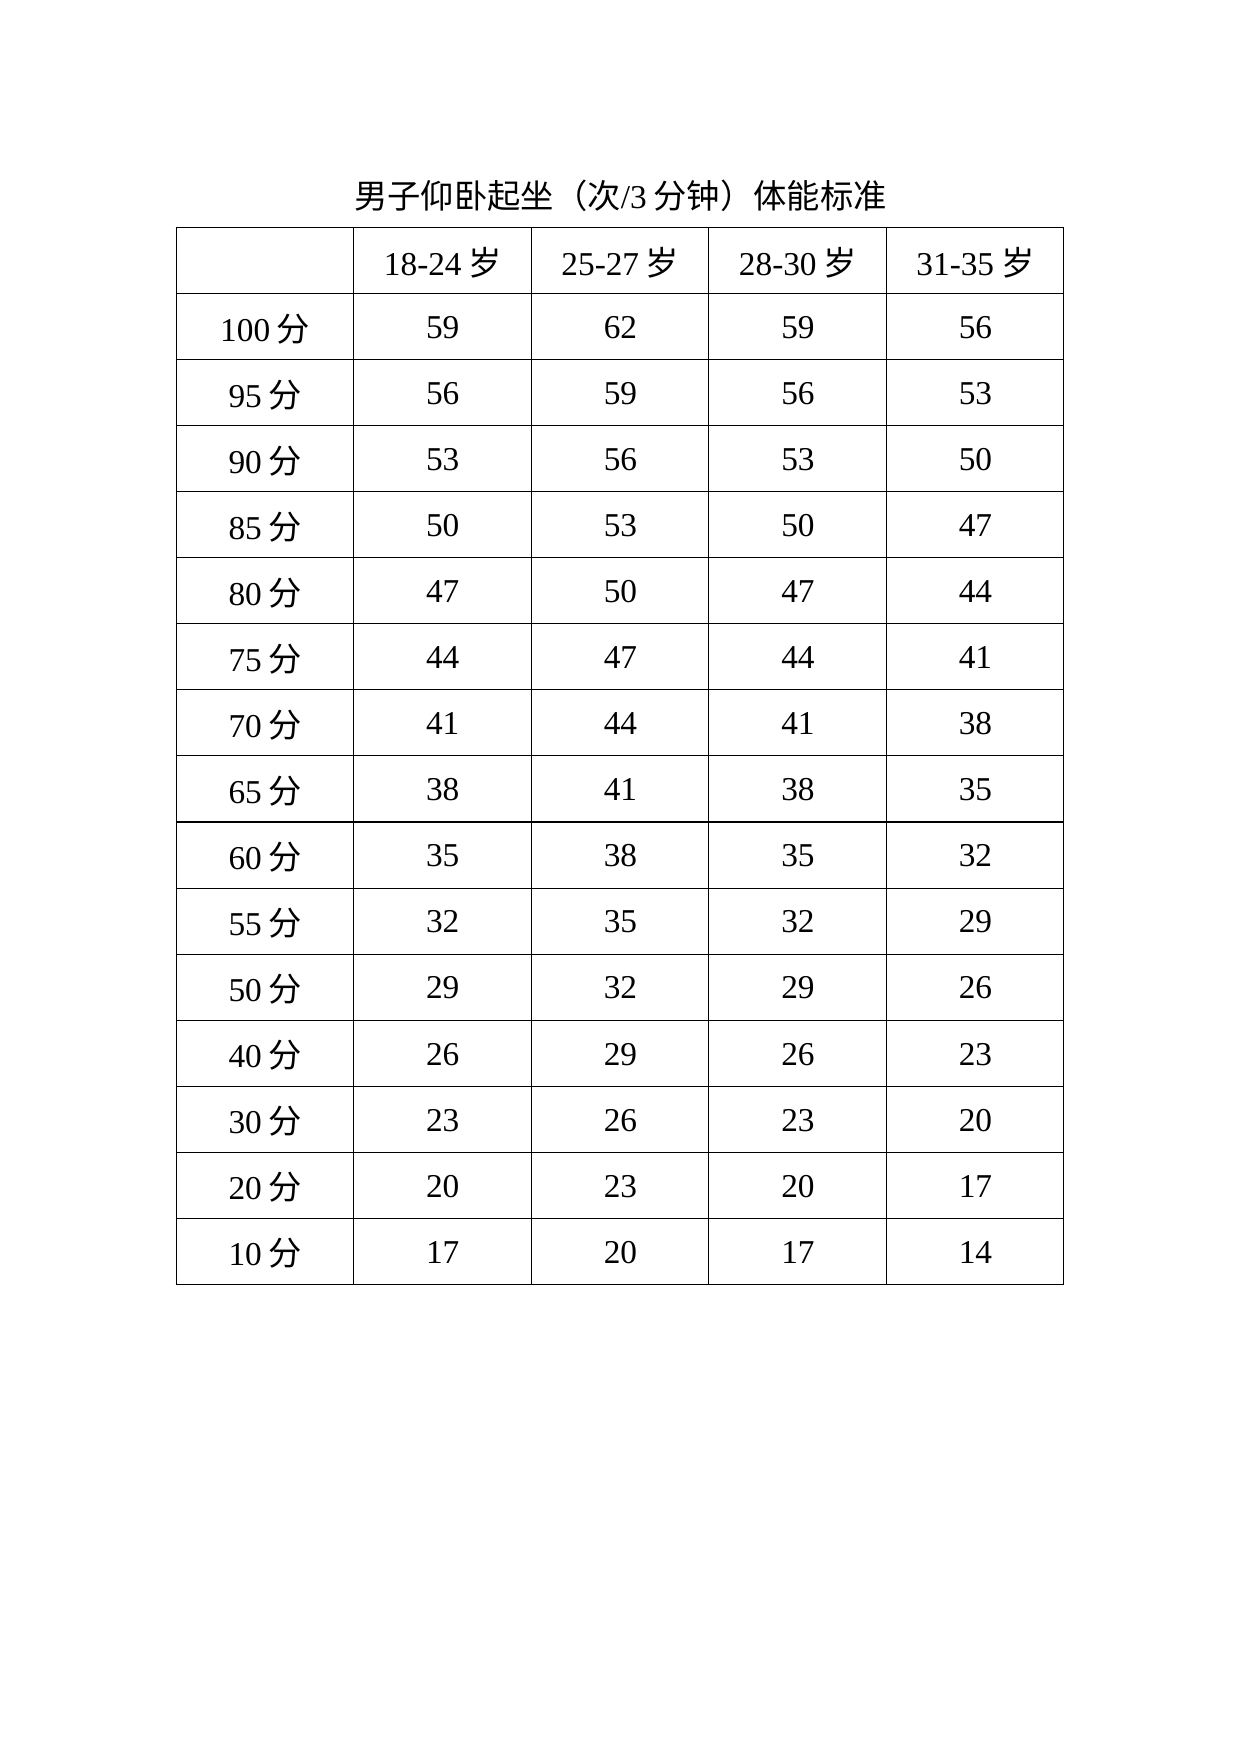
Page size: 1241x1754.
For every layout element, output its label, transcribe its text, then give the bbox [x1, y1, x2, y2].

table_cell 95分 [177, 360, 353, 425]
table_cell 41 [887, 624, 1063, 689]
table_cell 38 [532, 823, 708, 887]
table_cell 50 [709, 492, 886, 557]
table_cell 20 [354, 1153, 531, 1218]
table_cell 10分 [177, 1219, 353, 1284]
table_cell 29 [532, 1021, 708, 1086]
table_cell 32 [887, 823, 1063, 887]
table_cell 80分 [177, 558, 353, 623]
table_cell 65分 [177, 756, 353, 821]
table_cell 20 [887, 1087, 1063, 1152]
table_cell 47 [354, 558, 531, 623]
table_cell 41 [532, 756, 708, 821]
table_cell 30分 [177, 1087, 353, 1152]
table_cell 23 [709, 1087, 886, 1152]
table_cell 44 [532, 690, 708, 755]
table_cell 23 [887, 1021, 1063, 1086]
table_cell 38 [887, 690, 1063, 755]
table_cell 40分 [177, 1021, 353, 1086]
table_cell 59 [532, 360, 708, 425]
table_cell 35 [532, 889, 708, 953]
table_cell 47 [709, 558, 886, 623]
table_cell 23 [532, 1153, 708, 1218]
table_header 18-24岁 [354, 228, 531, 293]
table_cell 29 [709, 955, 886, 1019]
table_cell 20 [532, 1219, 708, 1284]
table_cell 32 [709, 889, 886, 953]
table_cell 59 [354, 294, 531, 359]
table_cell 53 [532, 492, 708, 557]
table_cell 47 [532, 624, 708, 689]
table_cell 50 [532, 558, 708, 623]
table_cell 60分 [177, 823, 353, 887]
text 男子仰卧起坐（次/3分钟）体能标准 [187, 162, 1053, 227]
table_header [177, 228, 353, 293]
table_cell 35 [354, 823, 531, 887]
table_cell 50 [354, 492, 531, 557]
table_cell 100分 [177, 294, 353, 359]
table_header 25-27岁 [532, 228, 708, 293]
table_cell 32 [354, 889, 531, 953]
table_cell 41 [354, 690, 531, 755]
table_cell 90分 [177, 426, 353, 491]
table_cell 38 [709, 756, 886, 821]
table_cell 44 [709, 624, 886, 689]
table_cell 56 [887, 294, 1063, 359]
table_cell 38 [354, 756, 531, 821]
table_cell 53 [354, 426, 531, 491]
table_cell 26 [532, 1087, 708, 1152]
table_cell 20分 [177, 1153, 353, 1218]
table_header 31-35岁 [887, 228, 1063, 293]
table_cell 23 [354, 1087, 531, 1152]
table_cell 41 [709, 690, 886, 755]
table_header 28-30岁 [709, 228, 886, 293]
table_cell 35 [887, 756, 1063, 821]
table_cell 55分 [177, 889, 353, 953]
table_cell 56 [709, 360, 886, 425]
table_cell 14 [887, 1219, 1063, 1284]
table_cell 26 [887, 955, 1063, 1019]
table_cell 50 [887, 426, 1063, 491]
table_cell 50分 [177, 955, 353, 1019]
table_cell 17 [354, 1219, 531, 1284]
table_cell 47 [887, 492, 1063, 557]
table_cell 29 [887, 889, 1063, 953]
table_cell 56 [532, 426, 708, 491]
table_cell 59 [709, 294, 886, 359]
table_cell 85分 [177, 492, 353, 557]
table_cell 17 [887, 1153, 1063, 1218]
table_cell 44 [354, 624, 531, 689]
table_cell 29 [354, 955, 531, 1019]
table_cell 70分 [177, 690, 353, 755]
table_cell 53 [709, 426, 886, 491]
table_cell 44 [887, 558, 1063, 623]
table_cell 56 [354, 360, 531, 425]
table_cell 20 [709, 1153, 886, 1218]
table_cell 17 [709, 1219, 886, 1284]
table_cell 75分 [177, 624, 353, 689]
table_cell 32 [532, 955, 708, 1019]
table_cell 26 [709, 1021, 886, 1086]
table_cell 62 [532, 294, 708, 359]
table_cell 53 [887, 360, 1063, 425]
table_cell 26 [354, 1021, 531, 1086]
table_cell 35 [709, 823, 886, 887]
